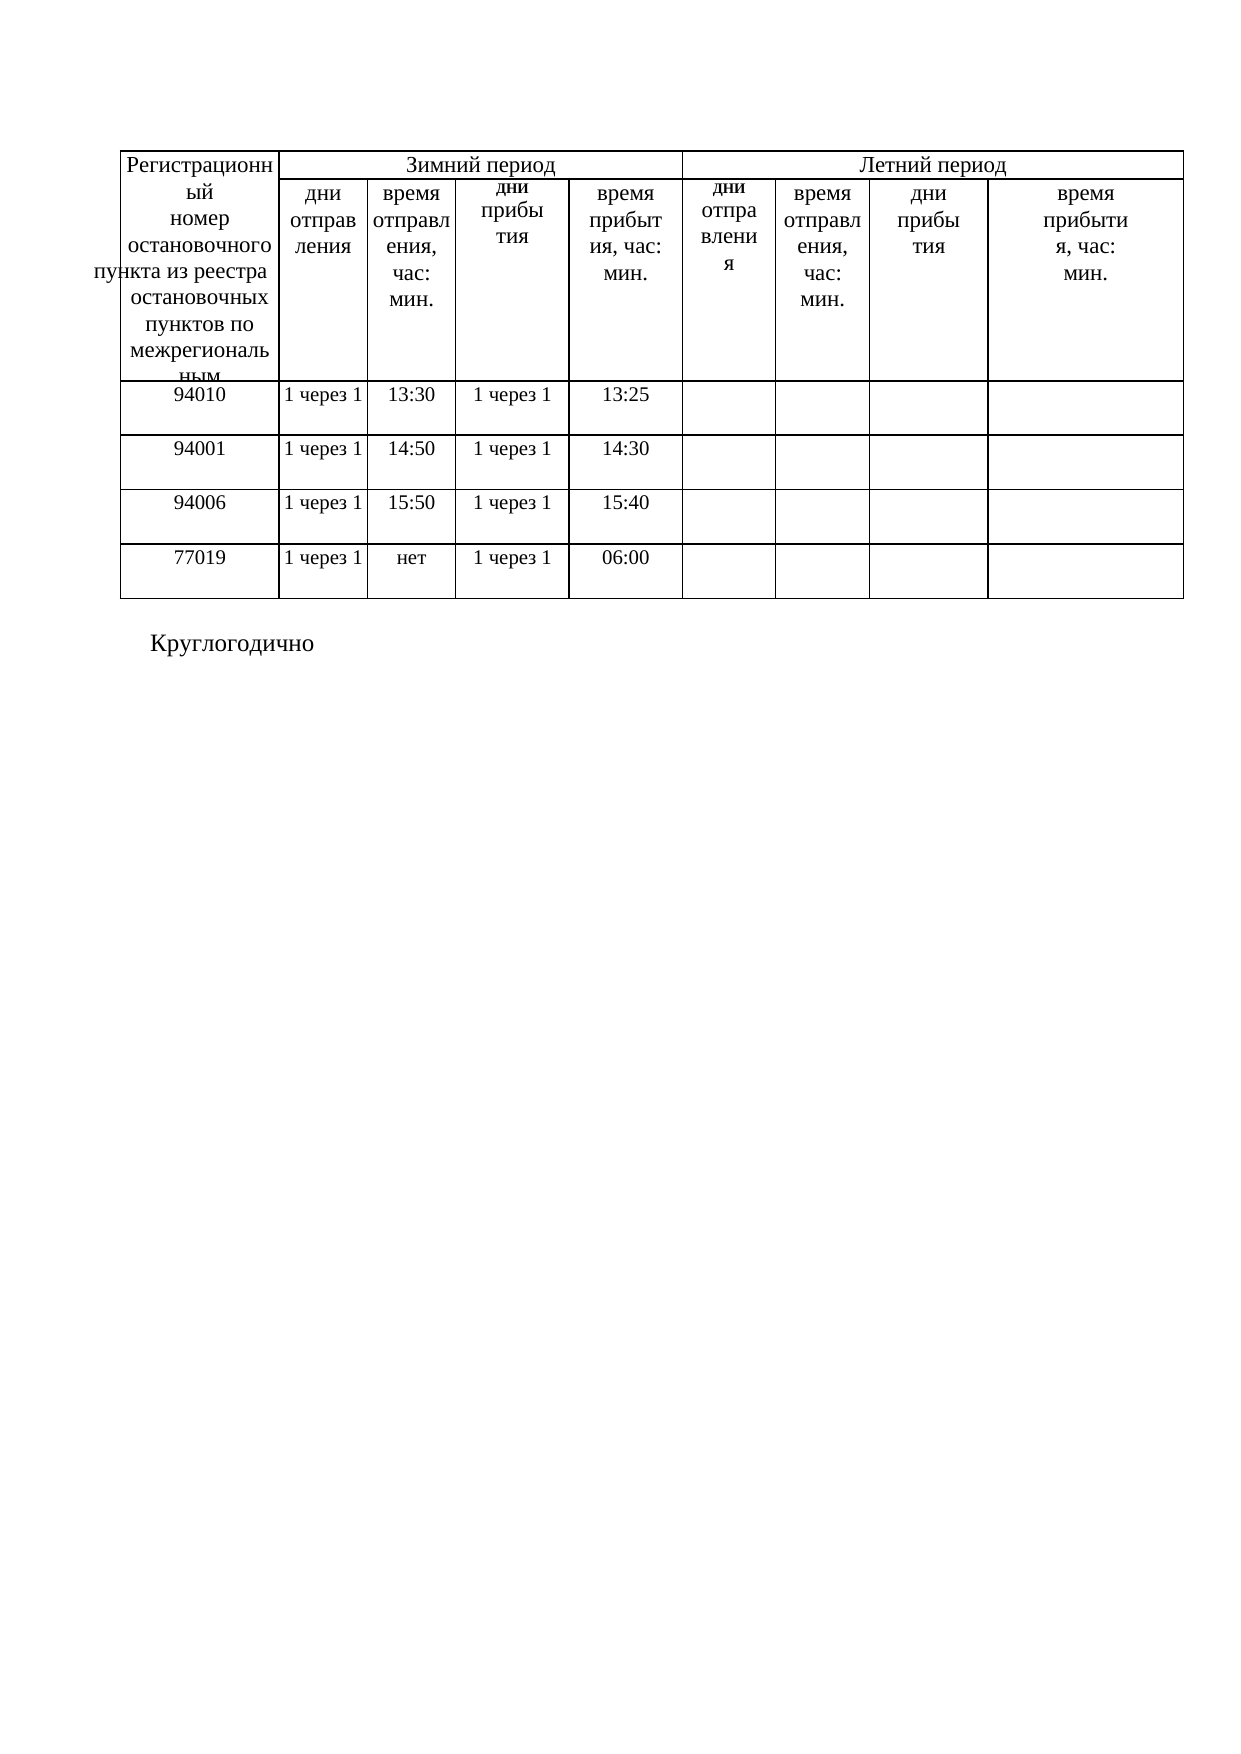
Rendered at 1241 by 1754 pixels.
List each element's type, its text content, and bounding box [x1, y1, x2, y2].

table_cell 13:30 [368, 382, 455, 434]
table_cell 94001 [121, 436, 278, 489]
table_cell 1 через 1 [280, 545, 367, 597]
table_cell дни прибы тия [870, 180, 987, 380]
table_cell [776, 436, 869, 489]
table_cell время прибыти я, час: мин. [989, 180, 1183, 380]
table_cell 13:25 [570, 382, 682, 434]
table_cell ДНИ отпра влени я [683, 180, 775, 380]
table_cell [776, 490, 869, 543]
table_cell время отправл ения, час: мин. [776, 180, 869, 380]
table_cell 1 через 1 [456, 382, 568, 434]
table_cell ДНИ прибы тия [456, 180, 568, 380]
table_cell 1 через 1 [456, 490, 568, 543]
table_cell 1 через 1 [280, 436, 367, 489]
table_cell [989, 382, 1183, 434]
table_cell 14:50 [368, 436, 455, 489]
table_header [121, 152, 278, 380]
table_cell 1 через 1 [280, 382, 367, 434]
table_cell [683, 436, 775, 489]
table_cell 06:00 [570, 545, 682, 597]
table_cell нет [368, 545, 455, 597]
table_cell [683, 490, 775, 543]
table_cell 94006 [121, 490, 278, 543]
table_cell [989, 490, 1183, 543]
table_cell 94010 [121, 382, 278, 434]
table_cell [989, 436, 1183, 489]
table_cell [870, 382, 987, 434]
table_cell 77019 [121, 545, 278, 597]
table_cell [683, 545, 775, 597]
table_cell 1 через 1 [280, 490, 367, 543]
table_cell [870, 545, 987, 597]
table_cell 1 через 1 [456, 436, 568, 489]
table_cell 15:40 [570, 490, 682, 543]
table_cell [776, 382, 869, 434]
table_cell [870, 436, 987, 489]
table_cell [776, 545, 869, 597]
table_cell 14:30 [570, 436, 682, 489]
table_cell время прибыт ия, час: мин. [570, 180, 682, 380]
table_cell время отправл ения, час: мин. [368, 180, 455, 380]
table_cell [683, 382, 775, 434]
table_cell [989, 545, 1183, 597]
table_cell дни отправ ления [280, 180, 367, 380]
text Круглогодично [150, 628, 1090, 657]
table_cell [870, 490, 987, 543]
table_cell 1 через 1 [456, 545, 568, 597]
table_header Зимний период [280, 152, 682, 178]
table_cell 15:50 [368, 490, 455, 543]
table_header Летний период [683, 152, 1183, 178]
